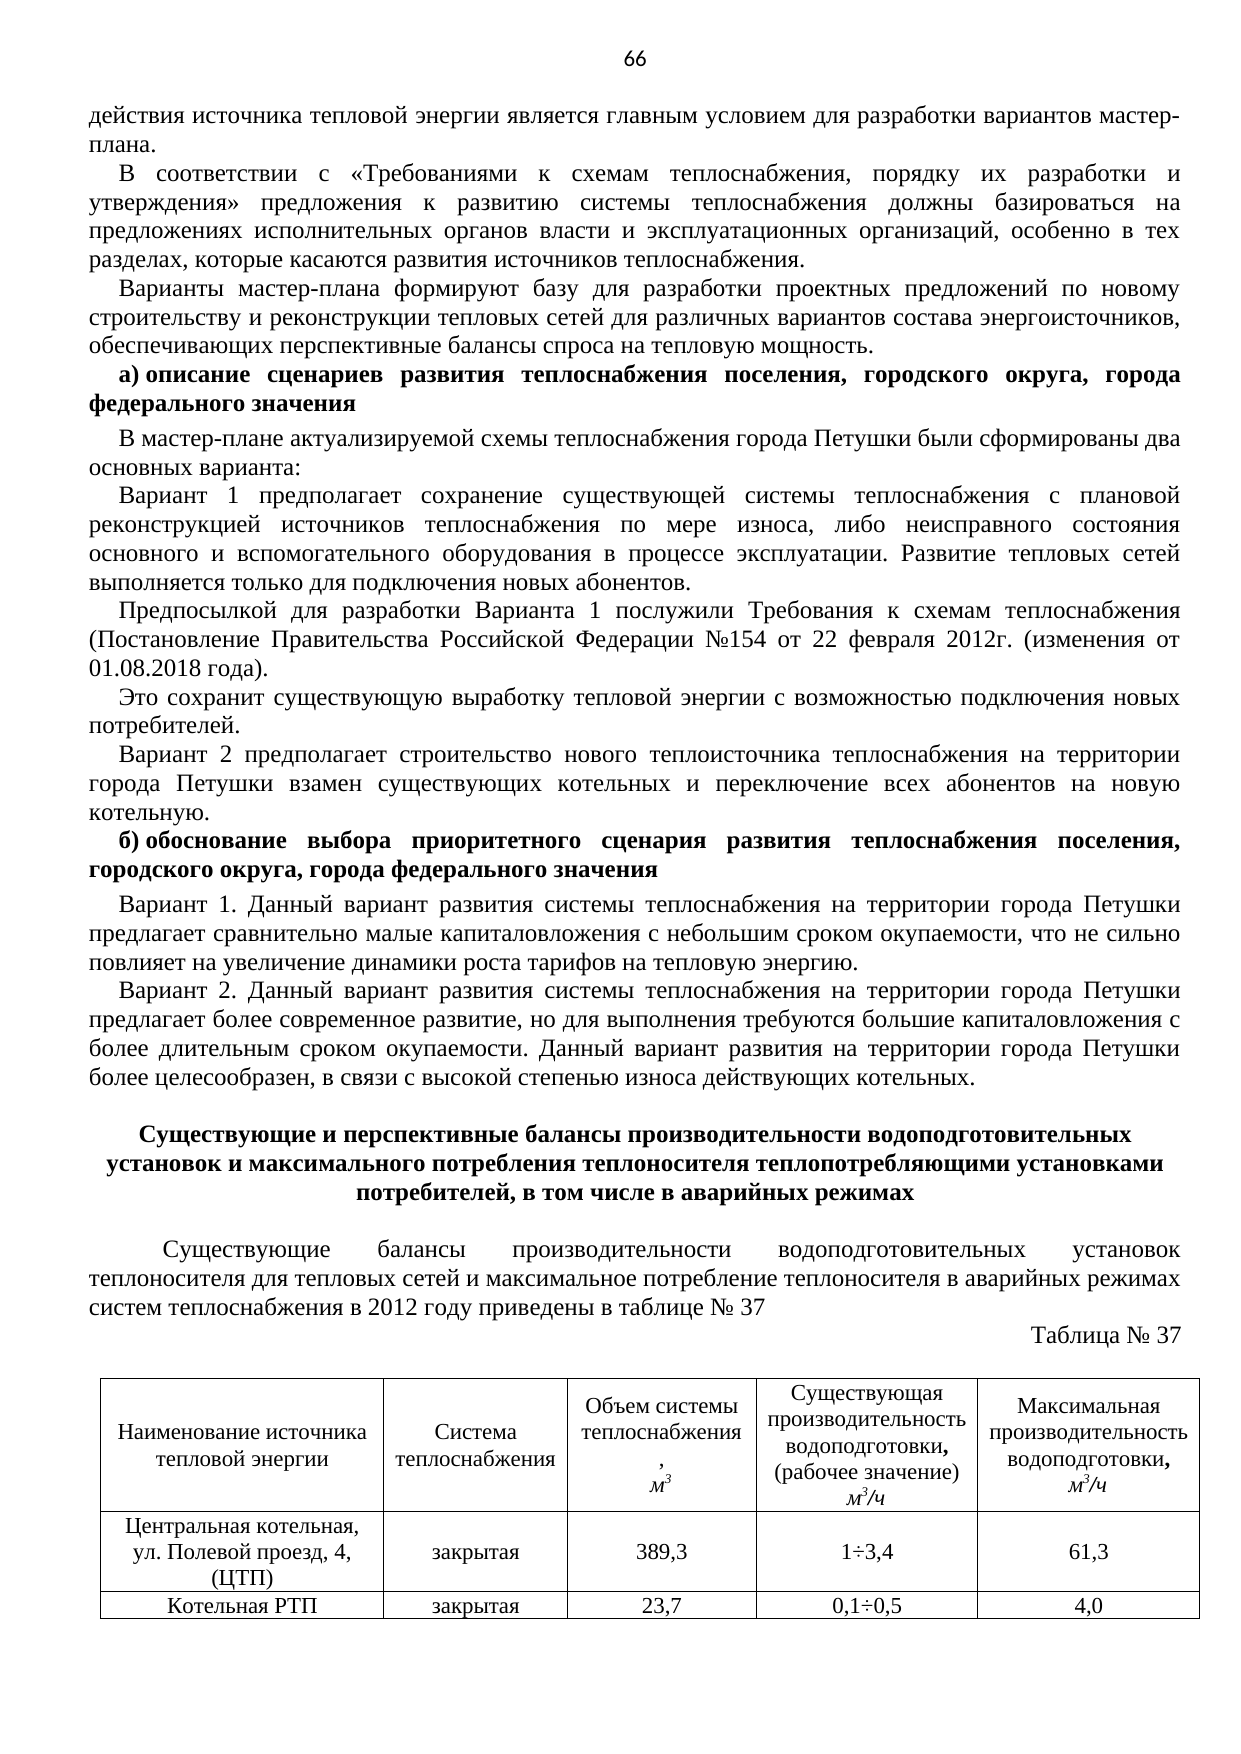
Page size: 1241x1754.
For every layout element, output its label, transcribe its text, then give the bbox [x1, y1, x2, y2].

text В мастер-плане актуализируемой схемы теплоснабжения города Петушки были сформированы два основных варианта: [89, 423, 1181, 480]
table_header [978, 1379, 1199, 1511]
text Предпосылкой для разработки Варианта 1 послужили Требования к схемам теплоснабжения (Постановление Правительства Российской Федерации №154 от 22 февраля 2012г. (изменения от 01.08.2018 года). [89, 595, 1181, 682]
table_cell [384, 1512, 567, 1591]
text Это сохранит существующую выработку тепловой энергии с возможностью подключения новых потребителей. [89, 682, 1181, 739]
text Существующие балансы производительности водоподготовительных установок теплоносителя для тепловых сетей и максимальное потребление теплоносителя в аварийных режимах систем теплоснабжения в 2012 году приведены в таблице № 37 [89, 1234, 1181, 1320]
text Вариант 2. Данный вариант развития системы теплоснабжения на территории города Петушки предлагает более современное развитие, но для выполнения требуются большие капиталовложения с более длительным сроком окупаемости. Данный вариант развития на территории города Петушки более целесообразен, в связи с высокой степенью износа действующих котельных. [89, 975, 1181, 1090]
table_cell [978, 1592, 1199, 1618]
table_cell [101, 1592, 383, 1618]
text Вариант 1. Данный вариант развития системы теплоснабжения на территории города Петушки предлагает сравнительно малые капиталовложения с небольшим сроком окупаемости, что не сильно повлияет на увеличение динамики роста тарифов на тепловую энергию. [89, 889, 1181, 975]
text Вариант 1 предполагает сохранение существующей системы теплоснабжения с плановой реконструкцией источников теплоснабжения по мере износа, либо неисправного состояния основного и вспомогательного оборудования в процессе эксплуатации. Развитие тепловых сетей выполняется только для подключения новых абонентов. [89, 480, 1181, 595]
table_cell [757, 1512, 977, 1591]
text б) обоснование выбора приоритетного сценария развития теплоснабжения поселения, городского округа, города федерального значения [89, 825, 1181, 883]
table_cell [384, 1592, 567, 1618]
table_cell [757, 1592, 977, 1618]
text Таблица № 37 [89, 1320, 1181, 1349]
text а) описание сценариев развития теплоснабжения поселения, городского округа, города федерального значения [89, 359, 1181, 417]
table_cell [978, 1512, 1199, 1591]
text В соответствии с «Требованиями к схемам теплоснабжения, порядку их разработки и утверждения» предложения к развитию системы теплоснабжения должны базироваться на предложениях исполнительных органов власти и эксплуатационных организаций, особенно в тех разделах, которые касаются развития источников теплоснабжения. [89, 158, 1181, 273]
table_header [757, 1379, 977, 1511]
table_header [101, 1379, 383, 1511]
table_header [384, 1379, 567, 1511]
text Существующие и перспективные балансы производительности водоподготовительных установок и максимального потребления теплоносителя теплопотребляющими установками потребителей, в том числе в аварийных режимах [89, 1119, 1181, 1205]
text Варианты мастер-плана формируют базу для разработки проектных предложений по новому строительству и реконструкции тепловых сетей для различных вариантов состава энергоисточников, обеспечивающих перспективные балансы спроса на тепловую мощность. [89, 273, 1181, 359]
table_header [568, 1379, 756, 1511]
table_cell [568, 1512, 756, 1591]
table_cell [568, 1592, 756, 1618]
text Вариант 2 предполагает строительство нового теплоисточника теплоснабжения на территории города Петушки взамен существующих котельных и переключение всех абонентов на новую котельную. [89, 739, 1181, 825]
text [89, 100, 1181, 158]
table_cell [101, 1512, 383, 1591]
